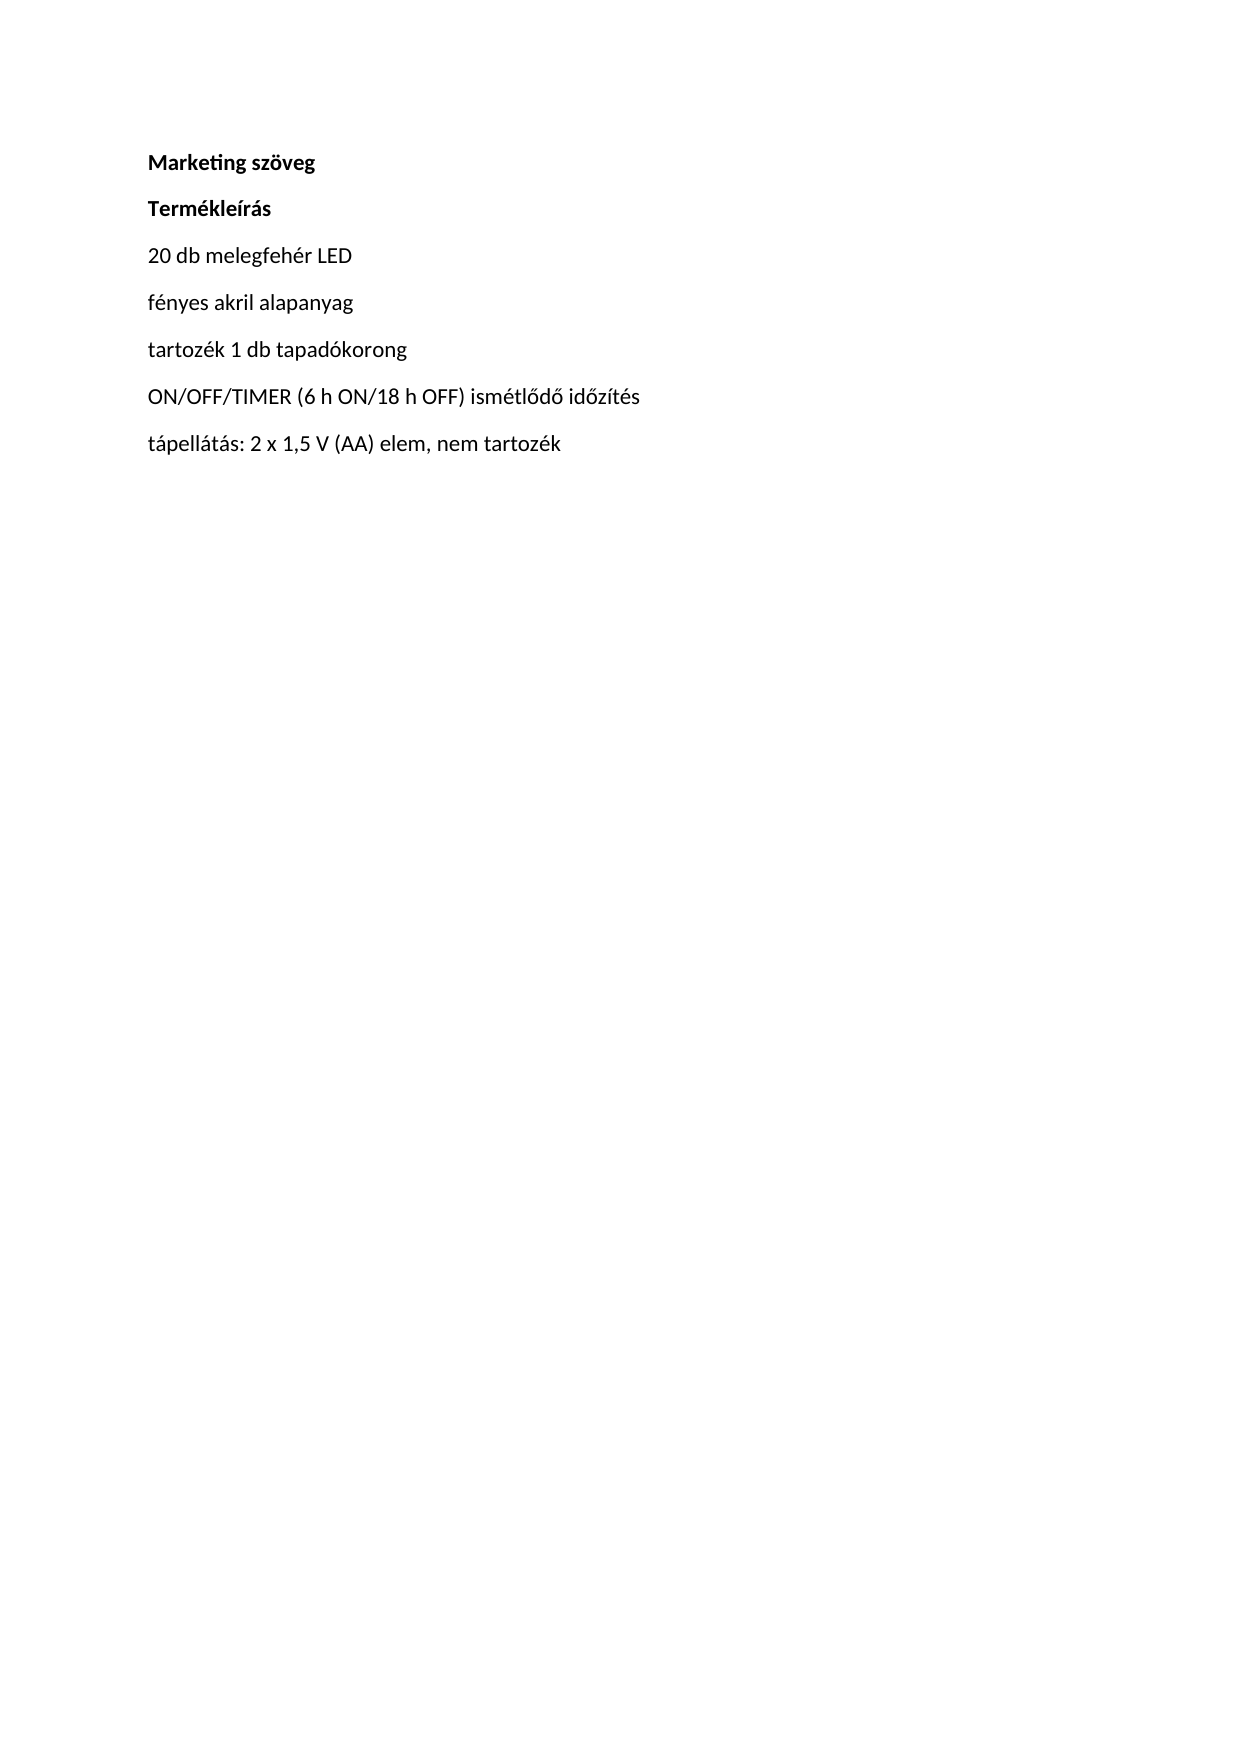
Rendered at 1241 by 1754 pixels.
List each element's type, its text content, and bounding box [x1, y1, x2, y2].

text fényes akril alapanyag [148, 288, 1093, 316]
text Termékleírás [148, 194, 1093, 222]
text 20 db melegfehér LED [148, 241, 1093, 269]
text tápellátás: 2 x 1,5 V (AA) elem, nem tartozék [148, 429, 1093, 457]
text tartozék 1 db tapadókorong [148, 335, 1093, 363]
text Marketing szöveg [148, 148, 1093, 176]
text ON/OFF/TIMER (6 h ON/18 h OFF) ismétlődő időzítés [148, 382, 1093, 410]
